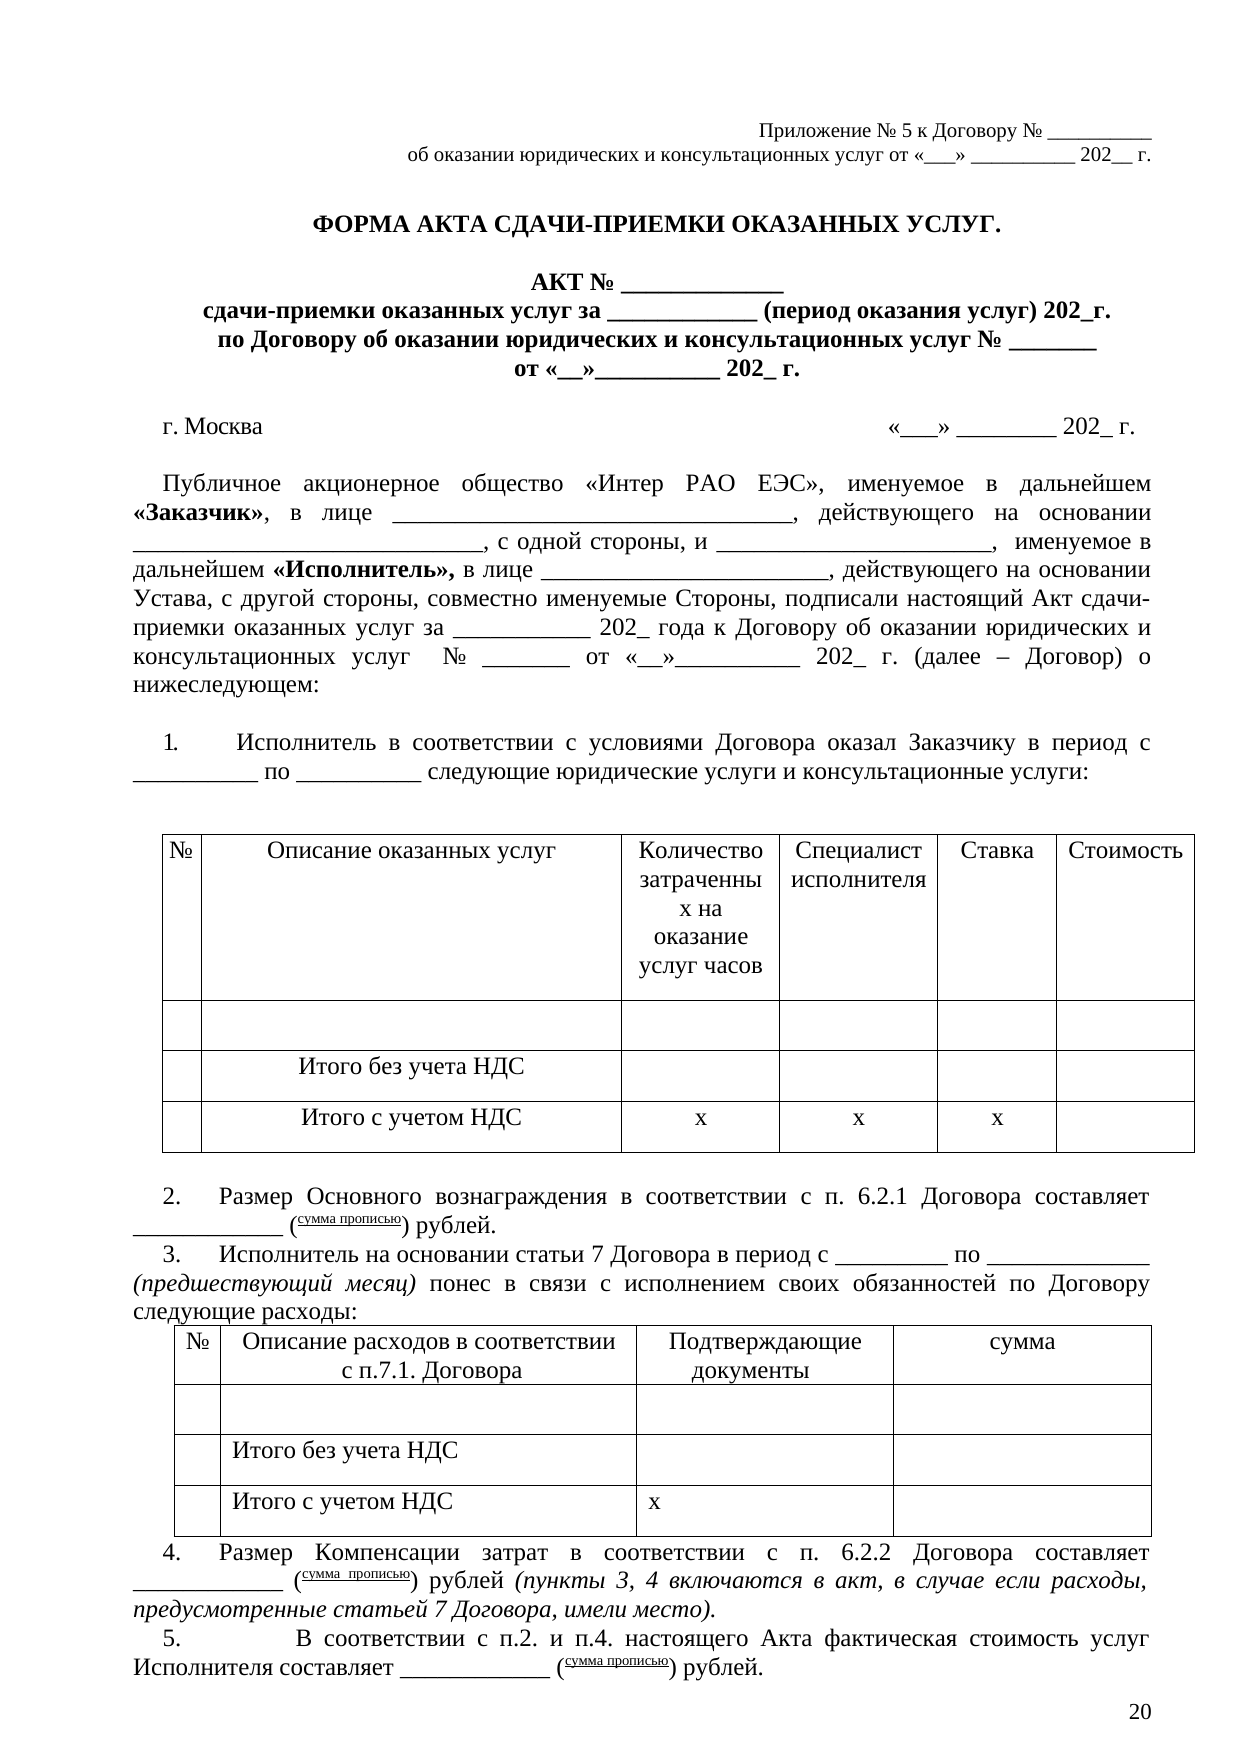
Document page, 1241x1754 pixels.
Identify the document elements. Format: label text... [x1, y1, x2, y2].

table_cell [780, 1001, 937, 1050]
table_cell [894, 1385, 1151, 1434]
table_cell х [622, 1102, 779, 1152]
table_header № [163, 835, 201, 1000]
table_cell [202, 1001, 621, 1050]
table_cell х [938, 1102, 1056, 1152]
text от «__»__________ 202_ г. [133, 353, 1152, 382]
table_header сумма [894, 1326, 1151, 1384]
table_cell [637, 1385, 893, 1434]
text об оказании юридических и консультационных услуг от «___» __________ 202__ г. [221, 142, 1152, 166]
list В соответствии с п.2. и п.4. настоящего Акта фактическая стоимость услуг Исполнителя составляет ____________ (сумма прописью) рублей. [133, 1623, 1151, 1680]
text г. Москва «___» ________ 202_ г. [133, 411, 1152, 439]
table_cell Итого с учетом НДС [221, 1486, 636, 1536]
table_header № [175, 1326, 220, 1384]
table_cell [938, 1051, 1056, 1101]
table_cell [622, 1001, 779, 1050]
table_cell [1057, 1102, 1194, 1152]
table_cell [637, 1435, 893, 1485]
table_cell [938, 1001, 1056, 1050]
text ФОРМА АКТА СДАЧИ-ПРИЕМКИ ОКАЗАННЫХ УСЛУГ. [133, 209, 1152, 238]
text АКТ № _____________ [133, 267, 1152, 296]
table_header Специалист исполнителя [780, 835, 937, 1000]
table_cell [175, 1385, 220, 1434]
list Размер Основного вознаграждения в соответствии с п. 6.2.1 Договора составляет ____________ (сумма прописью) рублей. [133, 1181, 1151, 1239]
table_cell х [780, 1102, 937, 1152]
table_cell [894, 1486, 1151, 1536]
table_cell [780, 1051, 937, 1101]
table_cell [163, 1001, 201, 1050]
text Публичное акционерное общество «Интер РАО ЕЭС», именуемое в дальнейшем «Заказчик», в лице ________________________________, действующего на основании ____________________________, с одной стороны, и ______________________, именуемое в дальнейшем «Исполнитель», в лице _______________________, действующего на основании Устава, с другой стороны, совместно именуемые Стороны, подписали настоящий Акт сдачи-приемки оказанных услуг за ___________ 202_ года к Договору об оказании юридических и консультационных услуг № _______ от «__»__________ 202_ г. (далее – Договор) о нижеследующем: [133, 468, 1152, 698]
table_cell [163, 1102, 201, 1152]
table_cell х [637, 1486, 893, 1536]
table_cell [1057, 1051, 1194, 1101]
list Исполнитель на основании статьи 7 Договора в период с _________ по _____________ (предшествующий месяц) понес в связи с исполнением своих обязанностей по Договору следующие расходы: [133, 1239, 1151, 1325]
table_header Ставка [938, 835, 1056, 1000]
text Приложение № 5 к Договору № __________ [221, 118, 1152, 142]
table_cell [175, 1435, 220, 1485]
table_cell [894, 1435, 1151, 1485]
table_header Количество затраченных на оказание услуг часов [622, 835, 779, 1000]
table_header Описание расходов в соответствии с п.7.1. Договора [221, 1326, 636, 1384]
list Размер Компенсации затрат в соответствии с п. 6.2.2 Договора составляет ____________ (сумма прописью) рублей (пункты 3, 4 включаются в акт, в случае если расходы, предусмотренные статьей 7 Договора, имели место). [133, 1537, 1151, 1623]
table_cell Итого с учетом НДС [202, 1102, 621, 1152]
table_cell [175, 1486, 220, 1536]
table_cell [221, 1385, 636, 1434]
table_header Подтверждающие документы [637, 1326, 893, 1384]
text сдачи-приемки оказанных услуг за ____________ (период оказания услуг) 202_г. [133, 296, 1152, 324]
table_cell [163, 1051, 201, 1101]
table_header Стоимость [1057, 835, 1194, 1000]
table_cell Итого без учета НДС [202, 1051, 621, 1101]
table_cell [622, 1051, 779, 1101]
text по Договору об оказании юридических и консультационных услуг № _______ [133, 324, 1152, 353]
table_header Описание оказанных услуг [202, 835, 621, 1000]
text 1. Исполнитель в соответствии с условиями Договора оказал Заказчику в период с __________ по __________ следующие юридические услуги и консультационные услуги: [133, 727, 1152, 784]
table_cell [1057, 1001, 1194, 1050]
table_cell Итого без учета НДС [221, 1435, 636, 1485]
